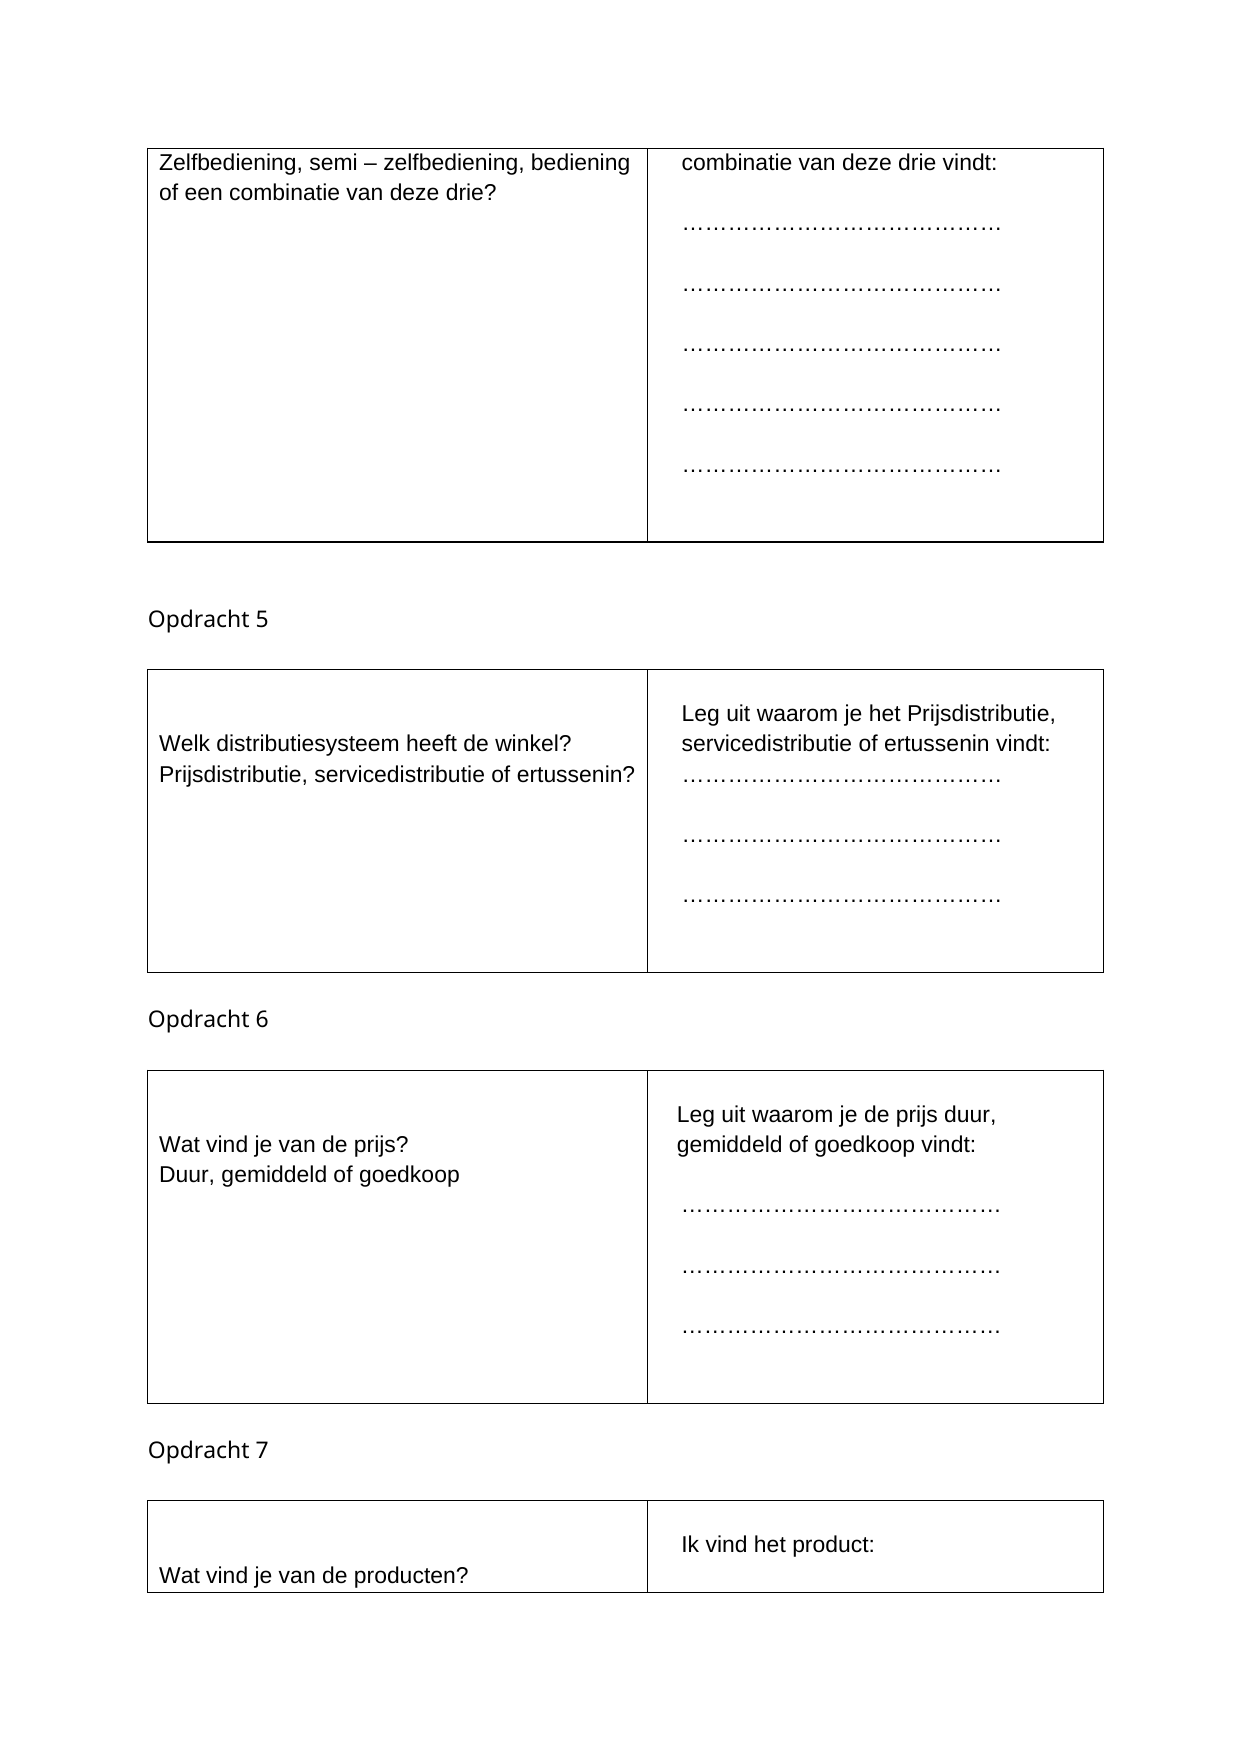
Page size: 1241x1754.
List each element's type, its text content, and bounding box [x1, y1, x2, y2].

text Opdracht 6 [148, 1003, 1093, 1034]
table_header Leg uit waarom je het Prijsdistributie, servicedistributie of ertussenin vindt: …………………………………… …………………………………… …………………………………… [648, 670, 1103, 972]
table_header Wat vind je van de prijs? Duur, gemiddeld of goedkoop [148, 1071, 647, 1403]
table_header Leg uit waarom je de prijs duur, gemiddeld of goedkoop vindt: …………………………………… …………………………………… …………………………………… [648, 1071, 1103, 1403]
text Opdracht 7 [148, 1434, 1093, 1465]
table_header Welk distributiesysteem heeft de winkel? Prijsdistributie, servicedistributie of ertussenin? [148, 670, 647, 972]
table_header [648, 1501, 1103, 1592]
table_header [148, 1501, 647, 1592]
text Opdracht 5 [148, 603, 1093, 634]
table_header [648, 149, 1103, 541]
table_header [148, 149, 647, 541]
